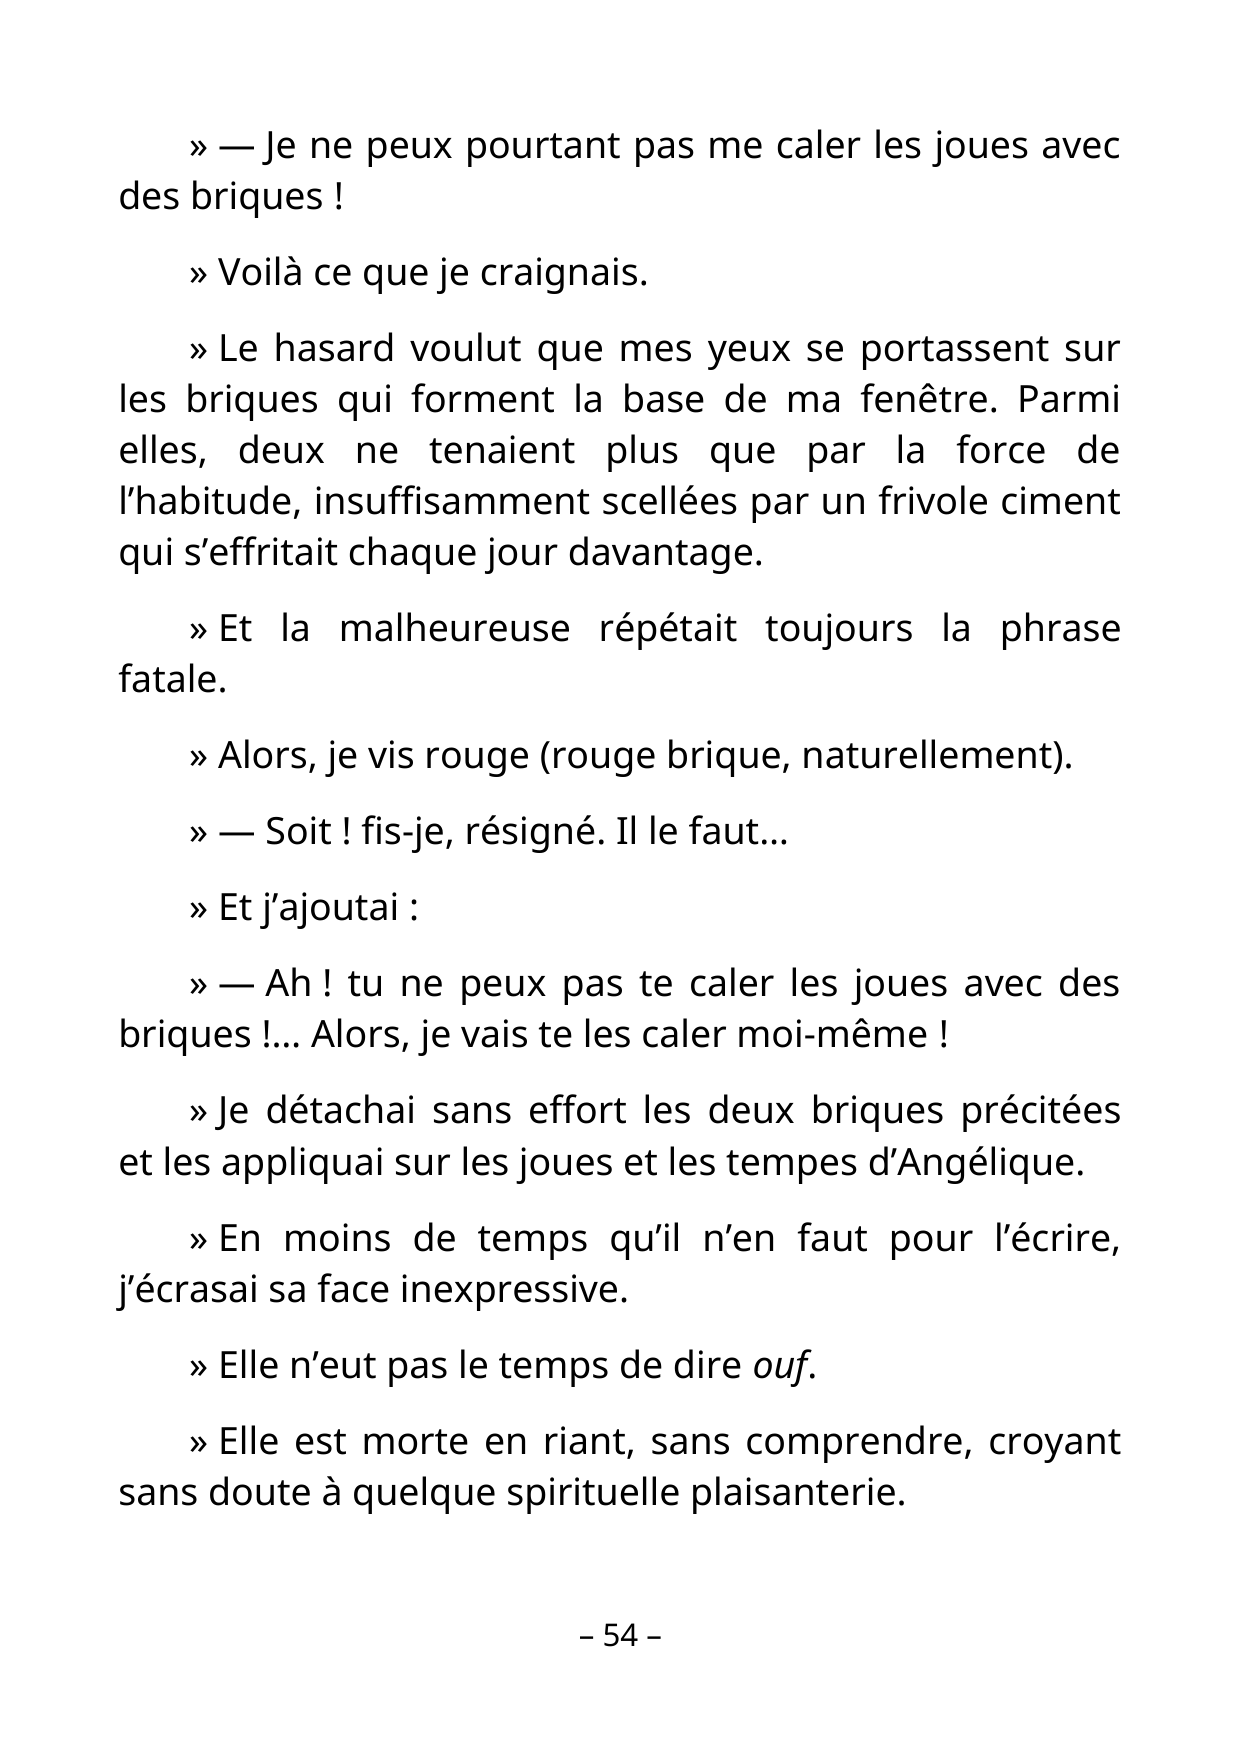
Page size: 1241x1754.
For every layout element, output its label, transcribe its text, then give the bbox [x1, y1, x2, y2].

text » Et j’ajoutai : [118, 881, 1122, 932]
text » Et la malheureuse répétait toujours la phrase fatale. [118, 601, 1122, 703]
text » Alors, je vis rouge (rouge brique, naturellement). [118, 728, 1122, 779]
text » Voilà ce que je craignais. [118, 245, 1122, 296]
text » Elle est morte en riant, sans comprendre, croyant sans doute à quelque spirituelle plaisanterie. [118, 1414, 1122, 1516]
text » Je détachai sans effort les deux briques précitées et les appliquai sur les joues et les tempes d’Angélique. [118, 1084, 1122, 1186]
text » Le hasard voulut que mes yeux se portassent sur les briques qui forment la base de ma fenêtre. Parmi elles, deux ne tenaient plus que par la force de l’habitude, insuffisamment scellées par un frivole ciment qui s’effritait chaque jour davantage. [118, 321, 1122, 576]
text » — Ah ! tu ne peux pas te caler les joues avec des briques !… Alors, je vais te les caler moi-même ! [118, 957, 1122, 1059]
text » — Soit ! fis-je, résigné. Il le faut… [118, 804, 1122, 856]
text » — Je ne peux pourtant pas me caler les joues avec des briques ! [118, 118, 1122, 220]
text » Elle n’eut pas le temps de dire ouf. [118, 1338, 1122, 1389]
text » En moins de temps qu’il n’en faut pour l’écrire, j’écrasai sa face inexpressive. [118, 1211, 1122, 1313]
